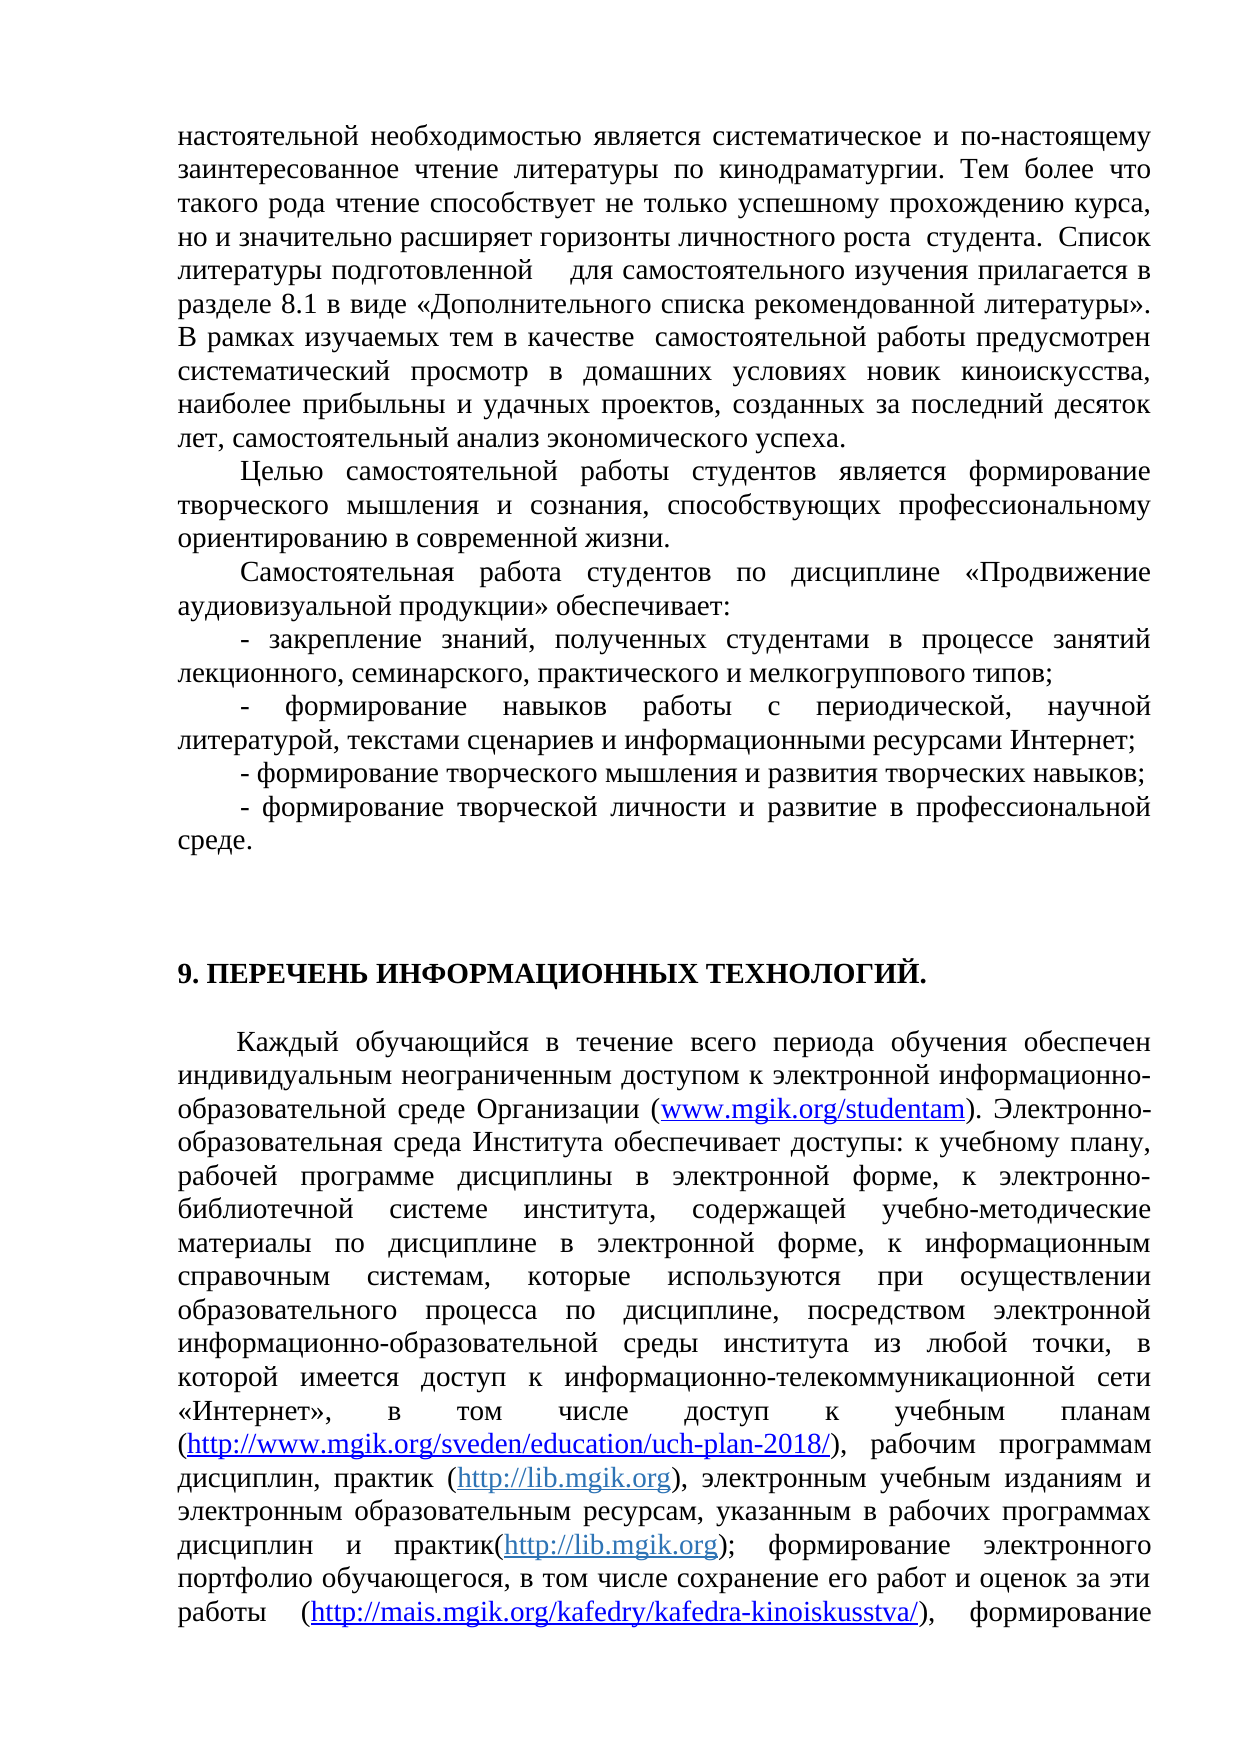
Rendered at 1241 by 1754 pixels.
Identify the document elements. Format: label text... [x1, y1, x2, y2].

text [177, 118, 1152, 453]
text - формирование навыков работы с периодической, научной литературой, текстами сценариев и информационными ресурсами Интернет; [177, 688, 1152, 755]
text 9. ПЕРЕЧЕНЬ ИНФОРМАЦИОННЫХ ТЕХНОЛОГИЙ. [177, 957, 1152, 990]
text Самостоятельная работа студентов по дисциплине «Продвижение аудиовизуальной продукции» обеспечивает: [177, 554, 1152, 621]
text - формирование творческой личности и развитие в профессиональной среде. [177, 789, 1152, 856]
text - закрепление знаний, полученных студентами в процессе занятий лекционного, семинарского, практического и мелкогруппового типов; [177, 621, 1152, 688]
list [177, 1024, 1152, 1627]
text - формирование творческого мышления и развития творческих навыков; [177, 755, 1152, 789]
text Целью самостоятельной работы студентов является формирование творческого мышления и сознания, способствующих профессиональному ориентированию в современной жизни. [177, 453, 1152, 554]
